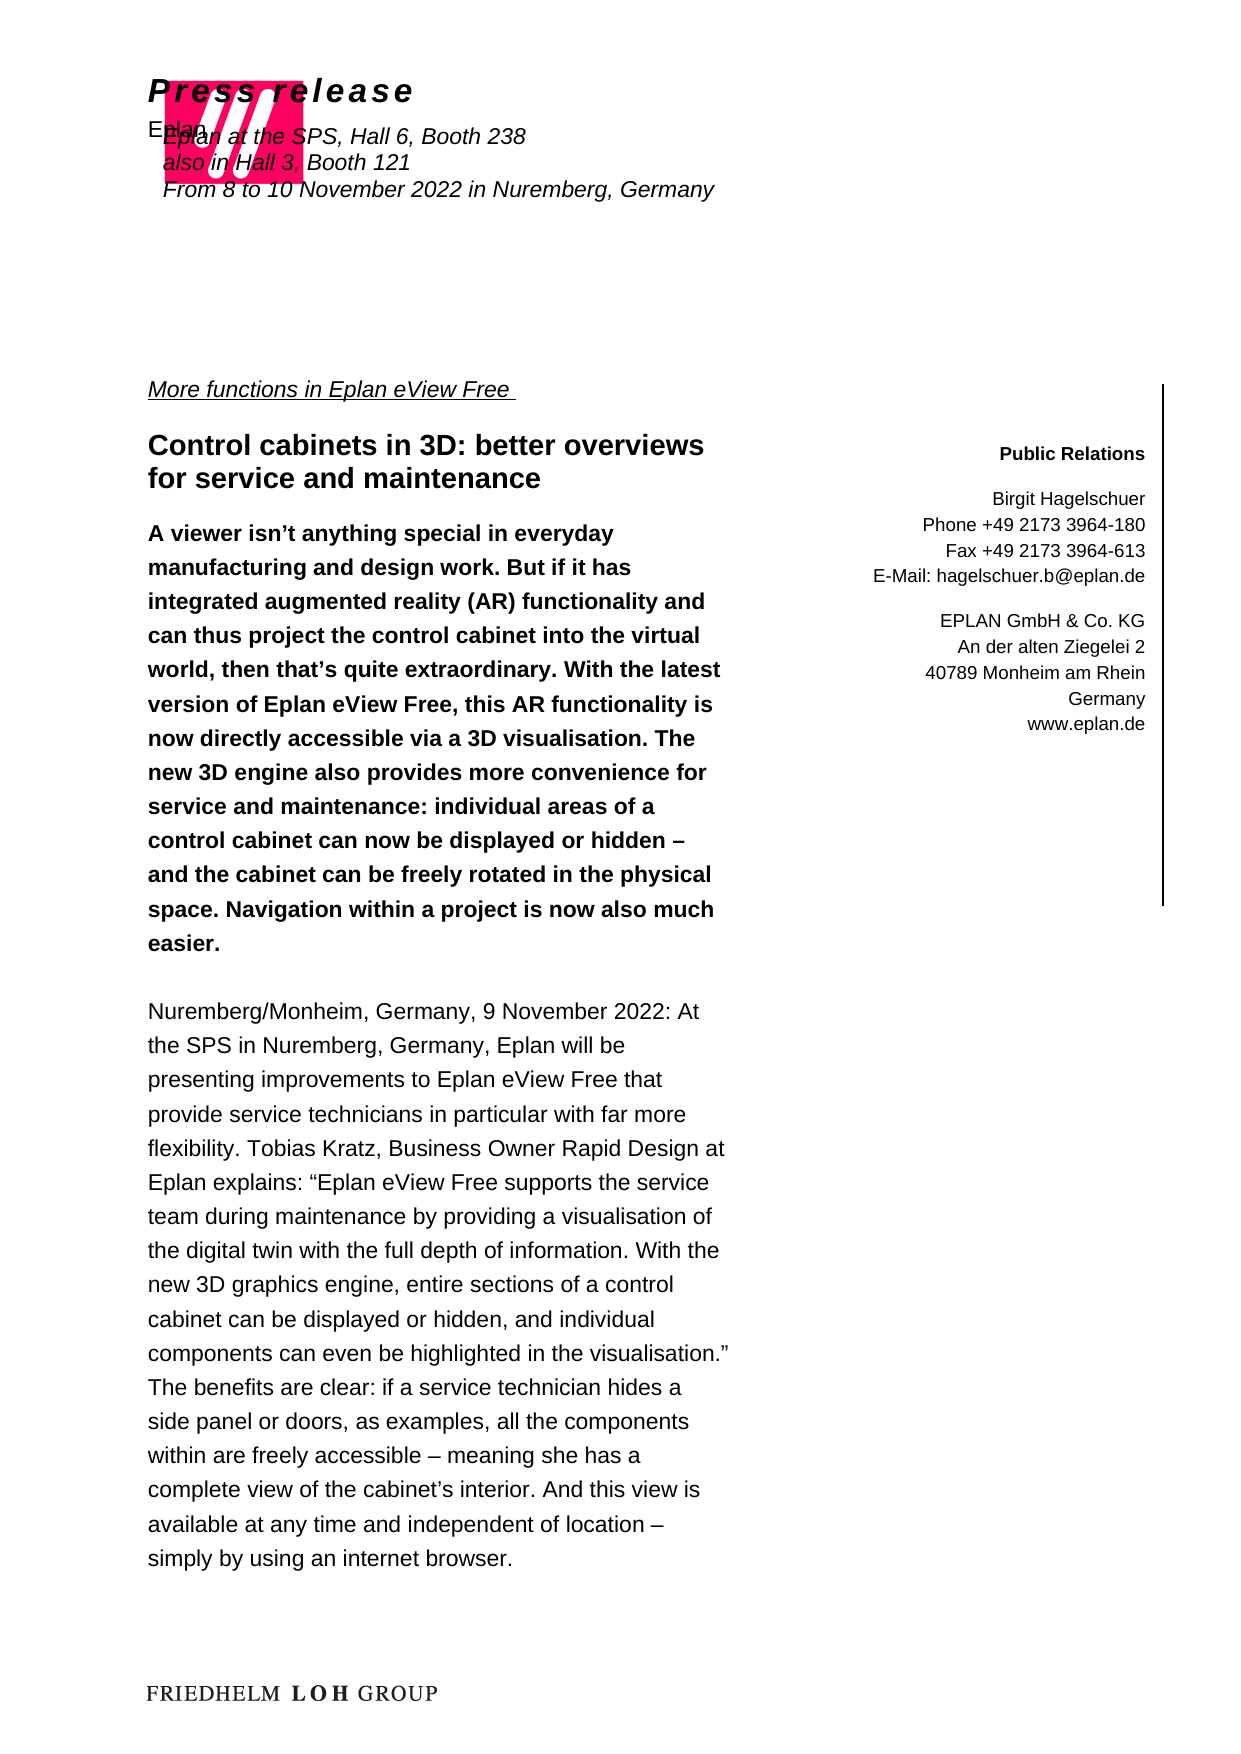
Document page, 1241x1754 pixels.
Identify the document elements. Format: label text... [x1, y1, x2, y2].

picture [162, 78, 305, 183]
picture [147, 1685, 437, 1701]
text A viewer isn’t anything special in everyday manufacturing and design work. But if it has integrated augmented reality (AR) functionality and can thus project the control cabinet into the virtual world, then that’s quite extraordinary. With the latest version of Eplan eView Free, this AR functionality is now directly accessible via a 3D visualisation. The new 3D engine also provides more convenience for service and maintenance: individual areas of a control cabinet can now be displayed or hidden – and the cabinet can be freely rotated in the physical space. Navigation within a project is now also much easier. [148, 520, 729, 956]
picture [296, 130, 305, 138]
text Nuremberg/Monheim, Germany, 9 November 2022: At the SPS in Nuremberg, Germany, Eplan will be presenting improvements to Eplan eView Free that provide service technicians in particular with far more flexibility. Tobias Kratz, Business Owner Rapid Design at Eplan explains: “Eplan eView Free supports the service team during maintenance by providing a visualisation of the digital twin with the full depth of information. With the new 3D graphics engine, entire sections of a control cabinet can be displayed or hidden, and individual components can even be highlighted in the visualisation.” The benefits are clear: if a service technician hides a side panel or doors, as examples, all the components within are freely accessible – meaning she has a complete view of the cabinet’s interior. And this view is available at any time and independent of location – simply by using an internet browser. [148, 998, 729, 1571]
text More functions in Eplan eView Free [148, 376, 729, 403]
picture [295, 94, 305, 99]
text Control cabinets in 3D: better overviews for service and maintenance [148, 428, 729, 495]
